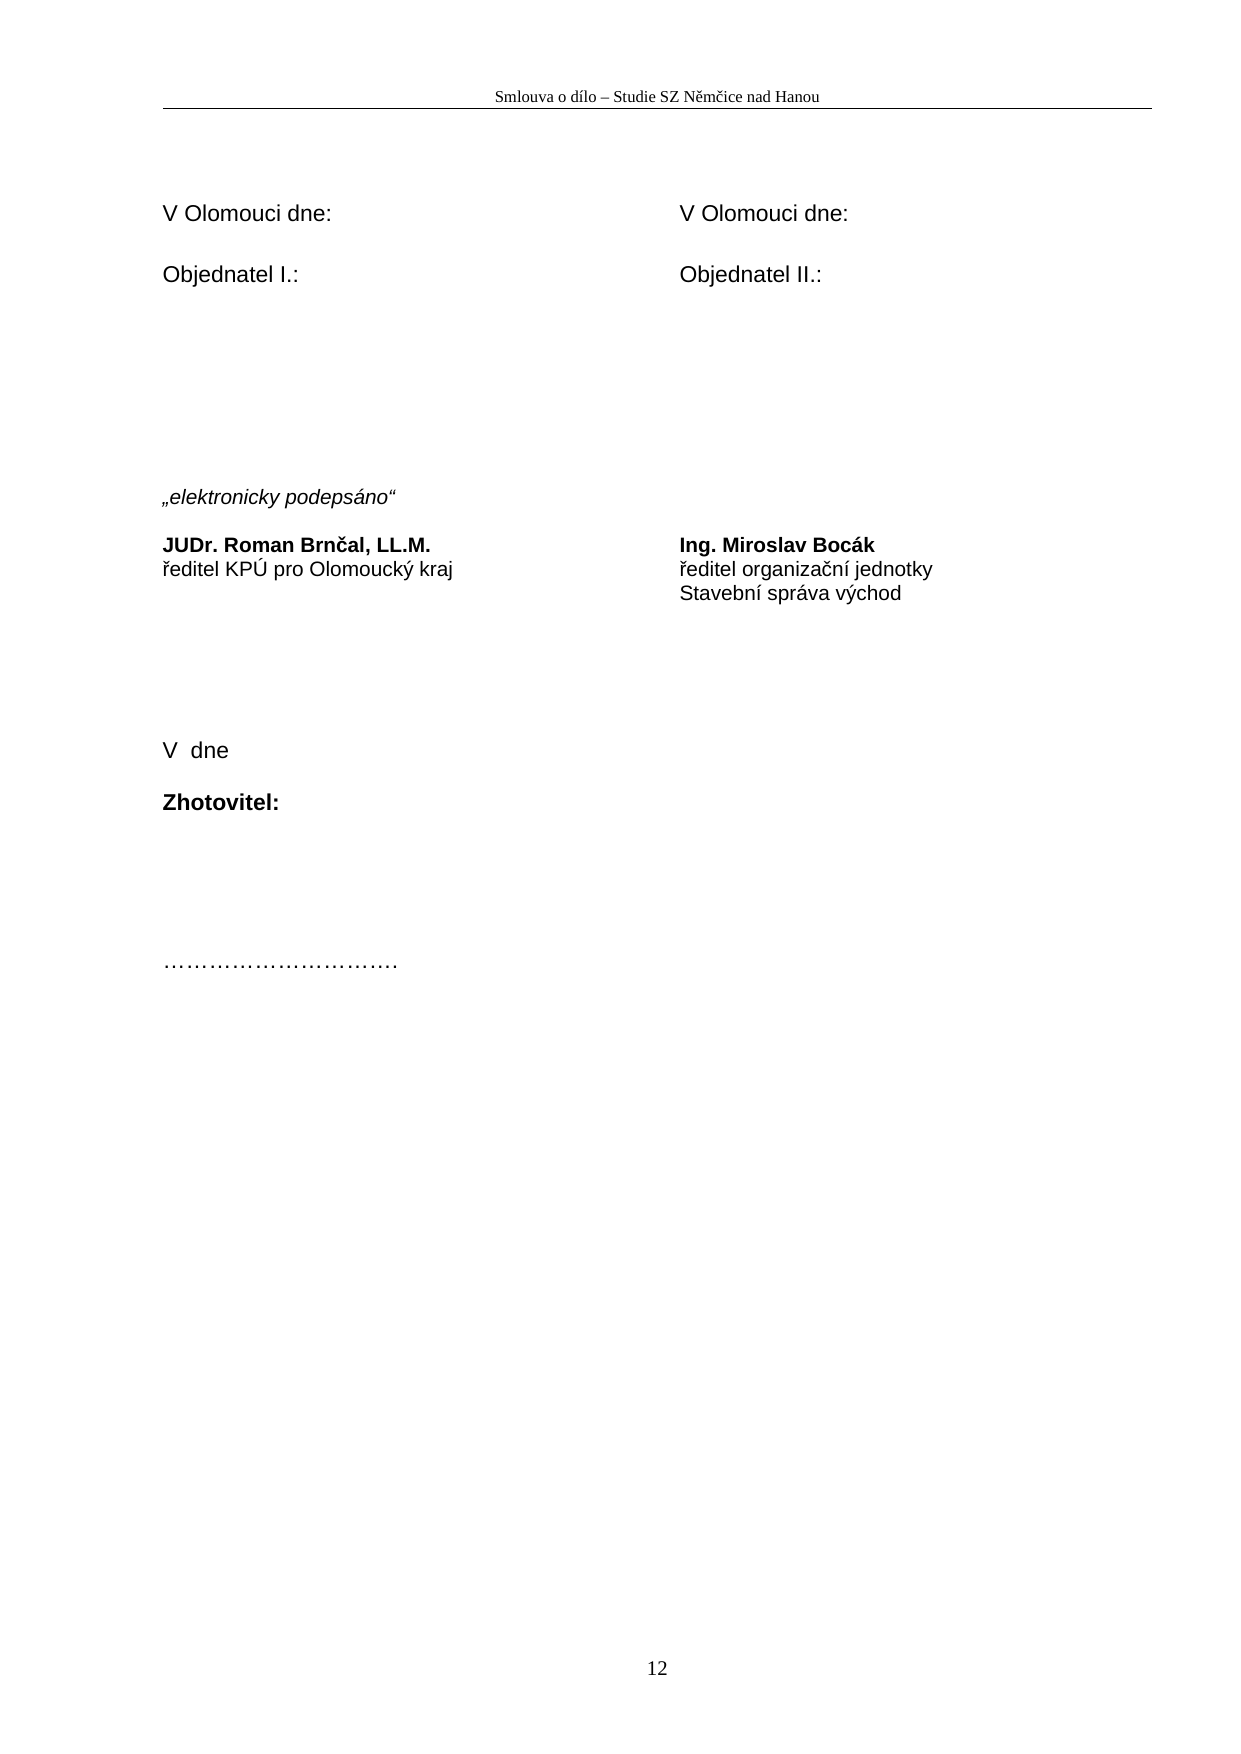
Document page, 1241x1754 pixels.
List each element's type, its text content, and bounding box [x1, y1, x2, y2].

text V dne [162, 737, 1152, 763]
text Zhotovitel: [162, 789, 1152, 816]
list V Olomouci dne: V Olomouci dne: [162, 200, 1152, 227]
list Objednatel I.: Objednatel II.: [162, 261, 1152, 287]
text …………………………. [162, 947, 1152, 974]
text JUDr. Roman Brnčal, LL.M. Ing. Miroslav Bocák [162, 533, 1152, 557]
text ředitel KPÚ pro Olomoucký kraj ředitel organizační jednotky [162, 557, 1152, 581]
text Stavební správa východ [162, 581, 1152, 605]
text „elektronicky podepsáno“ [162, 485, 1152, 509]
